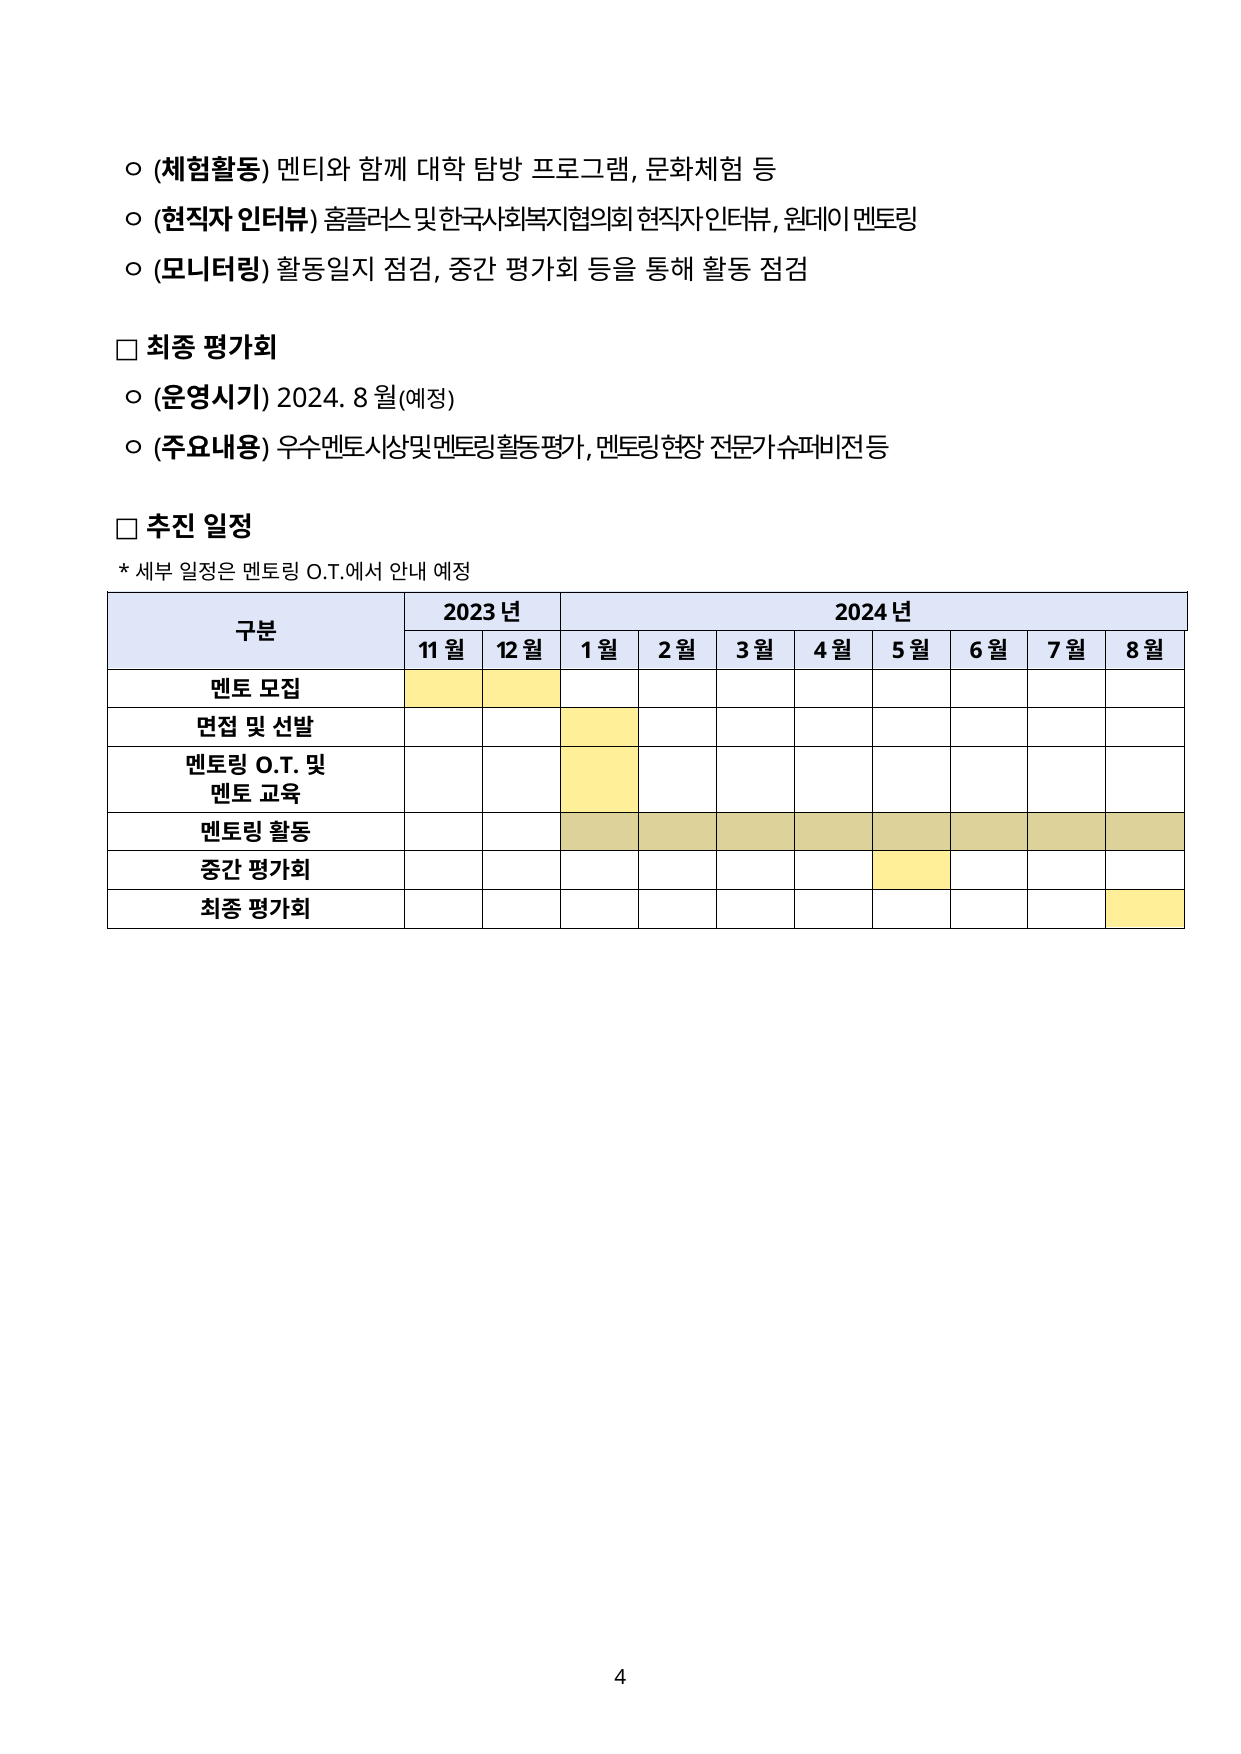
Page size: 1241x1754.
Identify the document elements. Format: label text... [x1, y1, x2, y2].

table_cell [561, 708, 638, 746]
table_cell 중간 평가회 [108, 851, 404, 889]
table_cell [717, 851, 794, 889]
table_cell 5월 [873, 631, 950, 668]
table_cell [873, 708, 950, 746]
table_cell [561, 747, 638, 812]
table_cell [1028, 890, 1105, 927]
table_cell [405, 890, 482, 927]
table_header 2023년 [405, 593, 560, 630]
table_cell 1월 [561, 631, 638, 668]
table_cell [795, 747, 872, 812]
table_cell [795, 890, 872, 927]
table_cell [561, 813, 638, 850]
table_cell [483, 851, 560, 889]
table_cell [405, 747, 482, 812]
text □ 최종 평가회 [114, 326, 1122, 366]
table_cell 면접 및 선발 [108, 708, 404, 746]
table_cell 3월 [717, 631, 794, 668]
table_cell 7월 [1028, 631, 1105, 668]
table_cell [1106, 670, 1184, 707]
table_cell [1028, 813, 1105, 850]
text ㅇ (모니터링) 활동일지 점검, 중간 평가회 등을 통해 활동 점검 [114, 248, 1122, 287]
table_cell 멘토링 O.T. 및 멘토 교육 [108, 747, 404, 812]
text ㅇ (현직자 인터뷰) 홈플러스 및 한국사회복지협의회 현직자 인터뷰, 원데이 멘토링 [114, 198, 1122, 237]
table_cell 멘토 모집 [108, 670, 404, 707]
table_cell [717, 670, 794, 707]
table_cell [483, 670, 560, 707]
text ㅇ (운영시기) 2024. 8월(예정) [114, 376, 1122, 416]
table_cell [639, 890, 716, 927]
table_cell [405, 851, 482, 889]
table_cell [1106, 747, 1184, 812]
table_cell 4월 [795, 631, 872, 668]
table_cell 2월 [639, 631, 716, 668]
table_cell [1028, 708, 1105, 746]
text ㅇ (주요내용) 우수 멘토 시상 및 멘토링 활동 평가, 멘토링 현장 전문가 슈퍼비전 등 [114, 426, 1122, 466]
table_cell [717, 813, 794, 850]
table_cell [795, 708, 872, 746]
table_cell [795, 813, 872, 850]
table_cell [951, 851, 1027, 889]
table_cell [639, 813, 716, 850]
table_cell [639, 708, 716, 746]
text □ 추진 일정 [114, 505, 1122, 544]
table_cell 12월 [483, 631, 560, 668]
table_cell [873, 813, 950, 850]
table_cell [1028, 747, 1105, 812]
text ㅇ (체험활동) 멘티와 함께 대학 탐방 프로그램, 문화체험 등 [114, 148, 1122, 187]
table_cell [951, 708, 1027, 746]
table_cell [561, 670, 638, 707]
table_cell [405, 708, 482, 746]
table_cell [1028, 851, 1105, 889]
table_cell [717, 747, 794, 812]
table_cell [873, 747, 950, 812]
table_cell [561, 851, 638, 889]
table_cell [873, 670, 950, 707]
table_cell [795, 851, 872, 889]
table_cell 최종 평가회 [108, 890, 404, 927]
table_cell [1106, 708, 1184, 746]
table_cell [1106, 890, 1184, 927]
table_cell [1028, 670, 1105, 707]
table_cell [561, 890, 638, 927]
table_cell [951, 747, 1027, 812]
table_cell [951, 813, 1027, 850]
table_cell [483, 708, 560, 746]
table_cell [483, 890, 560, 927]
table_cell 멘토링 활동 [108, 813, 404, 850]
table_header 2024년 [561, 593, 1187, 630]
table_cell 6월 [951, 631, 1027, 668]
table_cell [639, 747, 716, 812]
table_cell [483, 747, 560, 812]
table_header 구분 [108, 593, 404, 668]
table_cell [405, 813, 482, 850]
table_cell [483, 813, 560, 850]
table_cell [795, 670, 872, 707]
table_cell 11월 [405, 631, 482, 668]
table_cell [717, 708, 794, 746]
table_cell [639, 670, 716, 707]
table_cell [951, 890, 1027, 927]
table_cell [405, 670, 482, 707]
table_cell [1106, 851, 1184, 889]
table_cell [873, 890, 950, 927]
table_cell 8월 [1106, 631, 1184, 668]
table_cell [873, 851, 950, 889]
text * 세부 일정은 멘토링 O.T.에서 안내 예정 [118, 555, 1122, 585]
table_cell [639, 851, 716, 889]
table_cell [1106, 813, 1184, 850]
table_cell [951, 670, 1027, 707]
table_cell [717, 890, 794, 927]
